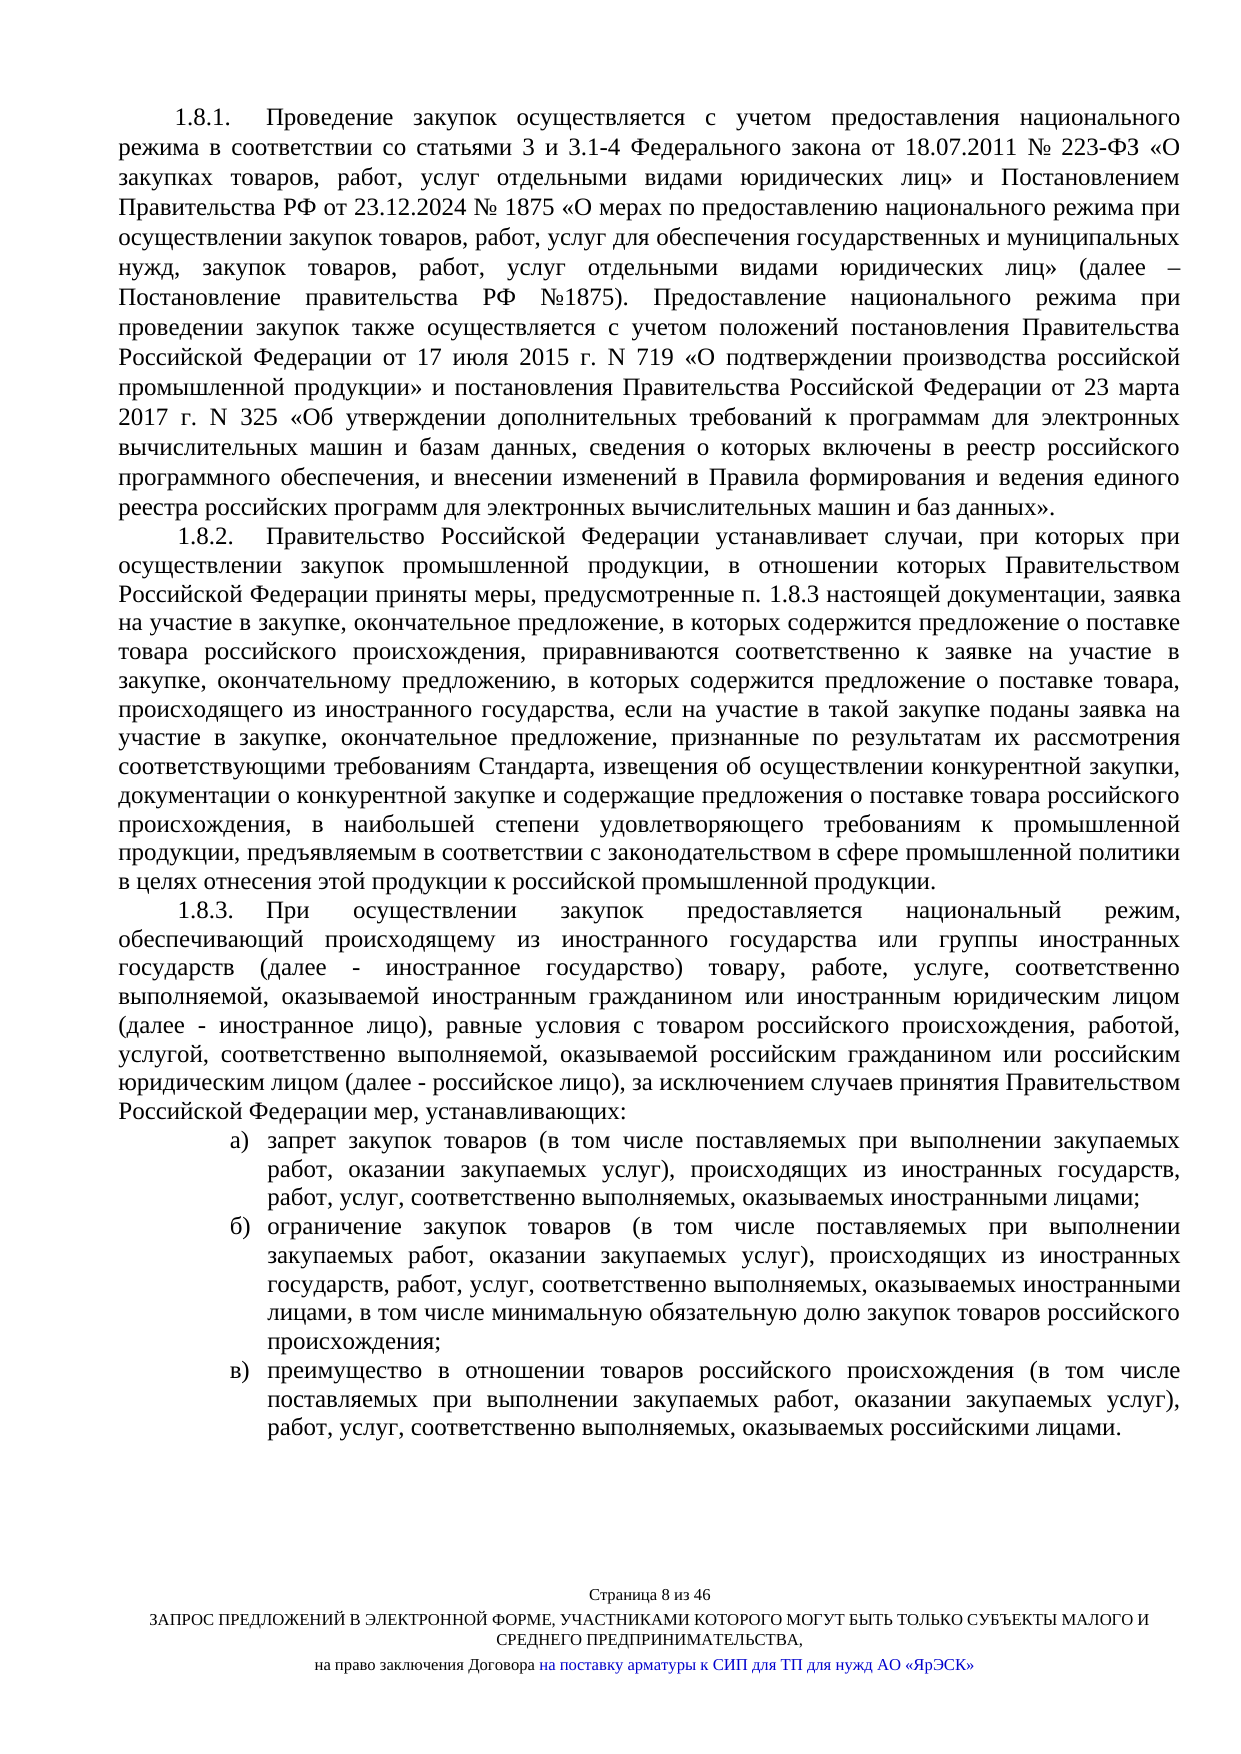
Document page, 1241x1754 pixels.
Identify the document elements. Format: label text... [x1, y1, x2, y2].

subtitle При осуществлении закупок предоставляется национальный режим, обеспечивающий происходящему из иностранного государства или группы иностранных государств (далее - иностранное государство) товару, работе, услуге, соответственно выполняемой, оказываемой иностранным гражданином или иностранным юридическим лицом (далее - иностранное лицо), равные условия с товаром российского происхождения, работой, услугой, соответственно выполняемой, оказываемой российским гражданином или российским юридическим лицом (далее - российское лицо), за исключением случаев принятия Правительством Российской Федерации мер, устанавливающих: [118, 895, 1181, 1125]
subtitle Проведение закупок осуществляется с учетом предоставления национального режима в соответствии со статьями 3 и 3.1-4 Федерального закона от 18.07.2011 № 223-ФЗ «О закупках товаров, работ, услуг отдельными видами юридических лиц» и Постановлением Правительства РФ от 23.12.2024 № 1875 «О мерах по предоставлению национального режима при осуществлении закупок товаров, работ, услуг для обеспечения государственных и муниципальных нужд, закупок товаров, работ, услуг отдельными видами юридических лиц» (далее – Постановление правительства РФ №1875). Предоставление национального режима при проведении закупок также осуществляется с учетом положений постановления Правительства Российской Федерации от 17 июля 2015 г. N 719 «О подтверждении производства российской промышленной продукции» и постановления Правительства Российской Федерации от 23 марта 2017 г. N 325 «Об утверждении дополнительных требований к программам для электронных вычислительных машин и базам данных, сведения о которых включены в реестр российского программного обеспечения, и внесении изменений в Правила формирования и ведения единого реестра российских программ для электронных вычислительных машин и баз данных». [118, 101, 1181, 521]
subtitle Правительство Российской Федерации устанавливает случаи, при которых при осуществлении закупок промышленной продукции, в отношении которых Правительством Российской Федерации приняты меры, предусмотренные п. 1.8.3 настоящей документации, заявка на участие в закупке, окончательное предложение, в которых содержится предложение о поставке товара российского происхождения, приравниваются соответственно к заявке на участие в закупке, окончательному предложению, в которых содержится предложение о поставке товара, происходящего из иностранного государства, если на участие в такой закупке поданы заявка на участие в закупке, окончательное предложение, признанные по результатам их рассмотрения соответствующими требованиям Стандарта, извещения об осуществлении конкурентной закупки, документации о конкурентной закупке и содержащие предложения о поставке товара российского происхождения, в наибольшей степени удовлетворяющего требованиям к промышленной продукции, предъявляемым в соответствии с законодательством в сфере промышленной политики в целях отнесения этой продукции к российской промышленной продукции. [118, 521, 1181, 895]
list ограничение закупок товаров (в том числе поставляемых при выполнении закупаемых работ, оказании закупаемых услуг), происходящих из иностранных государств, работ, услуг, соответственно выполняемых, оказываемых иностранными лицами, в том числе минимальную обязательную долю закупок товаров российского происхождения; [229, 1211, 1181, 1355]
list запрет закупок товаров (в том числе поставляемых при выполнении закупаемых работ, оказании закупаемых услуг), происходящих из иностранных государств, работ, услуг, соответственно выполняемых, оказываемых иностранными лицами; [229, 1125, 1181, 1211]
list преимущество в отношении товаров российского происхождения (в том числе поставляемых при выполнении закупаемых работ, оказании закупаемых услуг), работ, услуг, соответственно выполняемых, оказываемых российскими лицами. [229, 1355, 1181, 1441]
